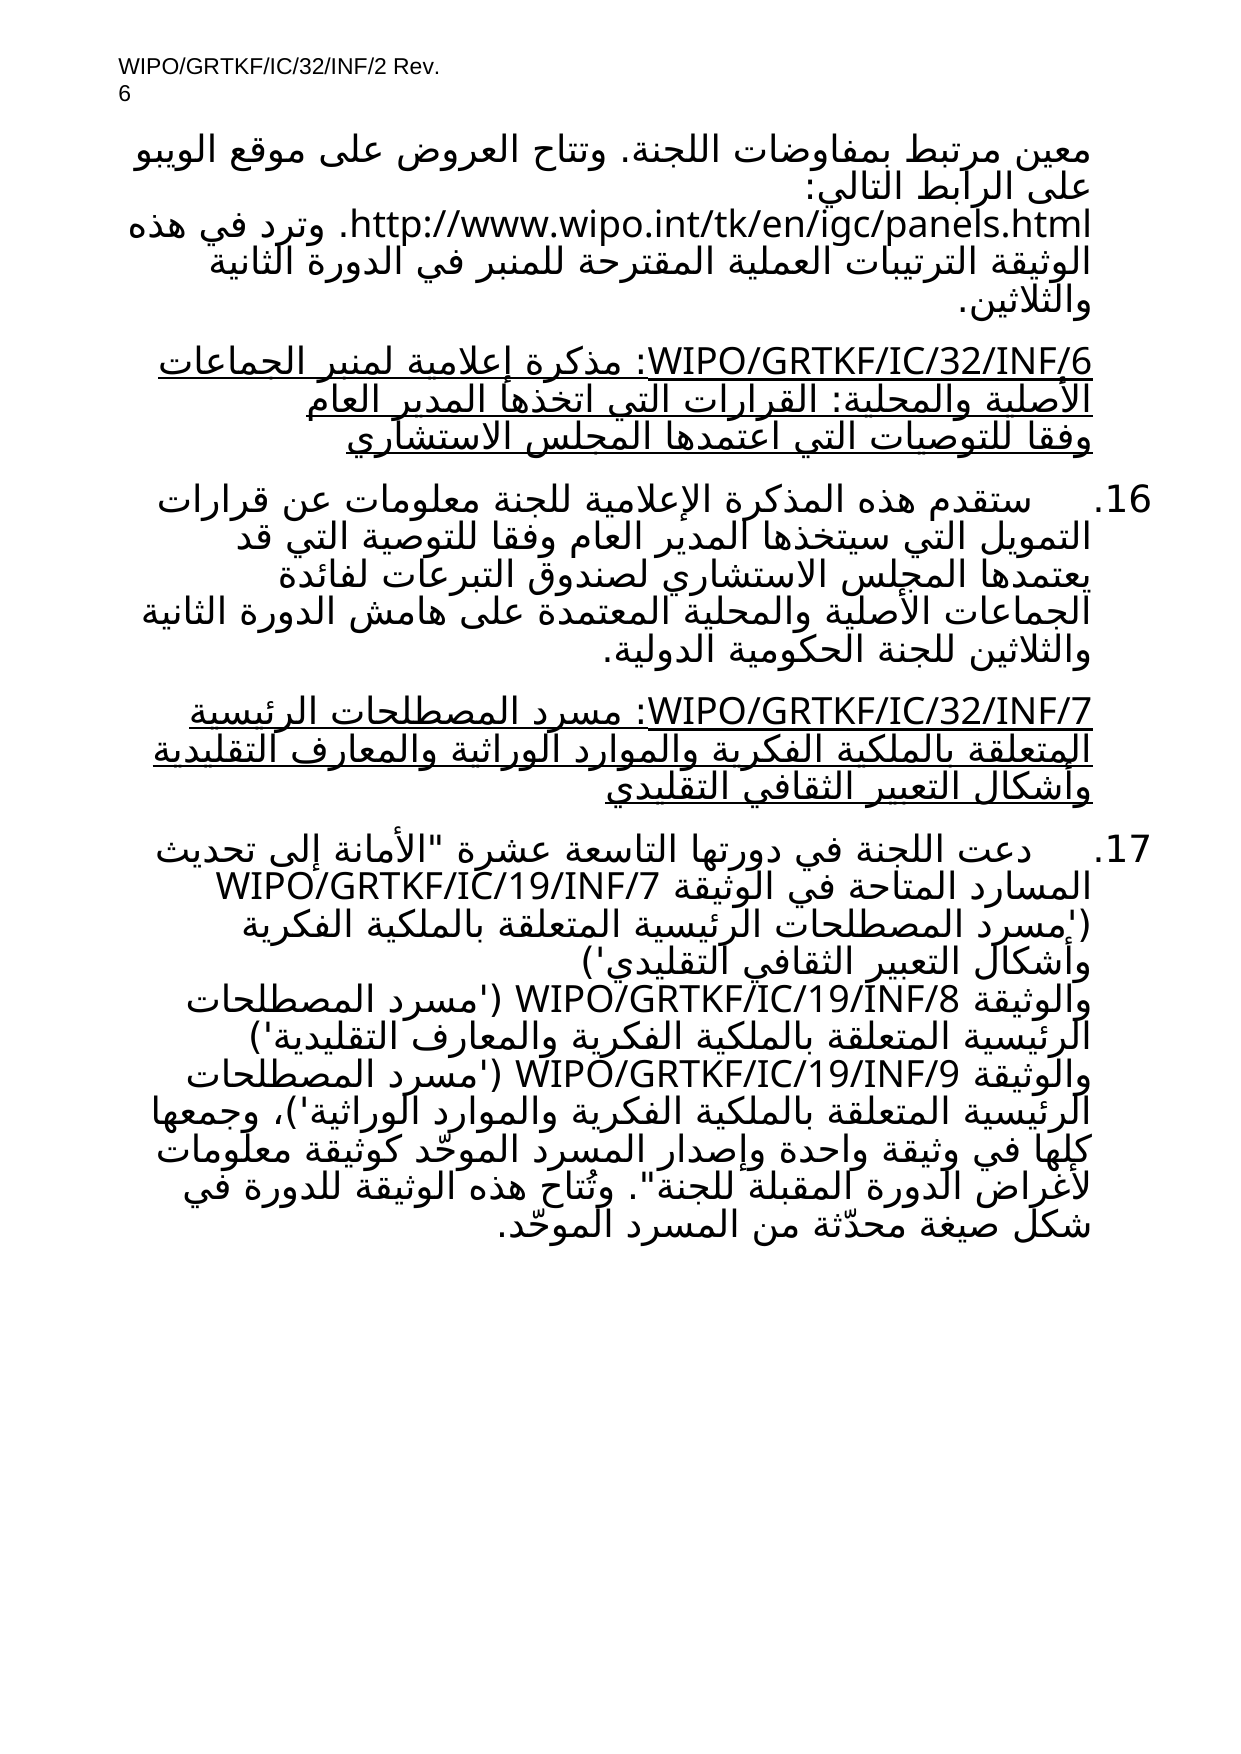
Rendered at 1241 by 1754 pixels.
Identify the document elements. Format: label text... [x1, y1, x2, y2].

text WIPO/GRTKF/IC/32/INF/7: مسرد المصطلحات الرئيسية المتعلقة بالملكية الفكرية والموارد الوراثية والمعارف التقليدية وأشكال التعبير الثقافي التقليدي [118, 695, 1092, 807]
text ستقدم هذه المذكرة الإعلامية للجنة معلومات عن قرارات التمويل التي سيتخذها المدير العام وفقا للتوصية التي قد يعتمدها المجلس الاستشاري لصندوق التبرعات لفائدة الجماعات الأصلية والمحلية المعتمدة على هامش الدورة الثانية والثلاثين للجنة الحكومية الدولية. [118, 482, 1092, 670]
text دعت اللجنة في دورتها التاسعة عشرة "الأمانة إلى تحديث المسارد المتاحة في الوثيقة WIPO/GRTKF/IC/19/INF/7 ('مسرد المصطلحات الرئيسية المتعلقة بالملكية الفكرية وأشكال التعبير الثقافي التقليدي') والوثيقة WIPO/GRTKF/IC/19/INF/8 ('مسرد المصطلحات الرئيسية المتعلقة بالملكية الفكرية والمعارف التقليدية') والوثيقة WIPO/GRTKF/IC/19/INF/9 ('مسرد المصطلحات الرئيسية المتعلقة بالملكية الفكرية والموارد الوراثية')، وجمعها كلها في وثيقة واحدة وإصدار المسرد الموحّد كوثيقة معلومات لأغراض الدورة المقبلة للجنة". وتُتاح هذه الوثيقة للدورة في شكل صيغة محدّثة من المسرد الموحّد. [118, 832, 1092, 1245]
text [118, 132, 1092, 320]
text WIPO/GRTKF/IC/32/INF/6: مذكرة إعلامية لمنبر الجماعات الأصلية والمحلية: القرارات التي اتخذها المدير العام وفقا للتوصيات التي اعتمدها المجلس الاستشاري [118, 345, 1092, 457]
